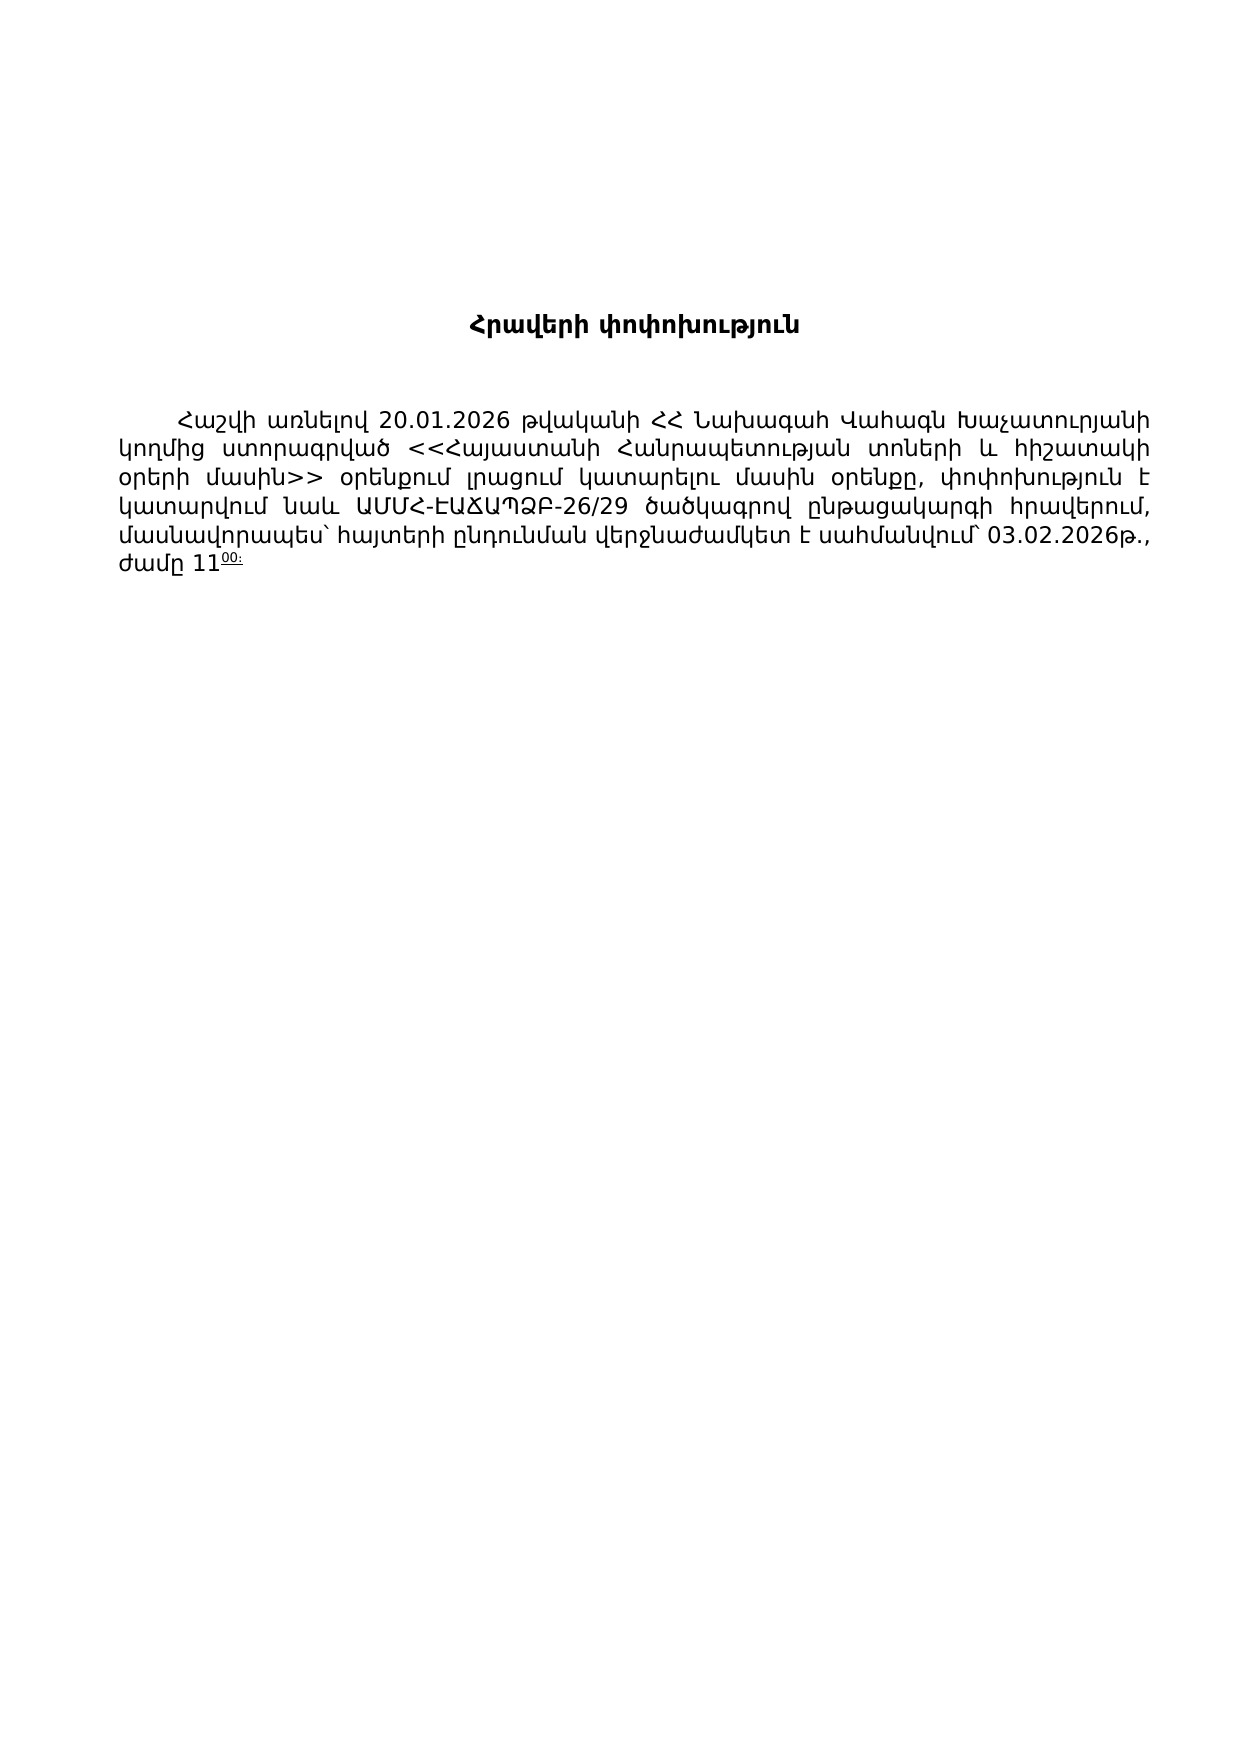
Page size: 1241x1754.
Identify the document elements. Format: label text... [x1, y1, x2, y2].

text Հաշվի առնելով 20․01․2026 թվականի ՀՀ Նախագահ Վահագն Խաչատուրյանի կողմից ստորագրված <<Հայաստանի Հանրապետության տոների և հիշատակի օրերի մասին>> օրենքում լրացում կատարելու մասին օրենքը, փոփոխություն է կատարվում նաև ԱՄՄՀ-ԷԱՃԱՊՁԲ-26/29 ծածկագրով ընթացակարգի հրավերում, մասնավորապես՝ հայտերի ընդունման վերջնաժամկետ է սահմանվում՝ 03․02․2026թ․, ժամը 1100։ [118, 407, 1152, 577]
text Հրավերի փոփոխություն [118, 311, 1152, 340]
